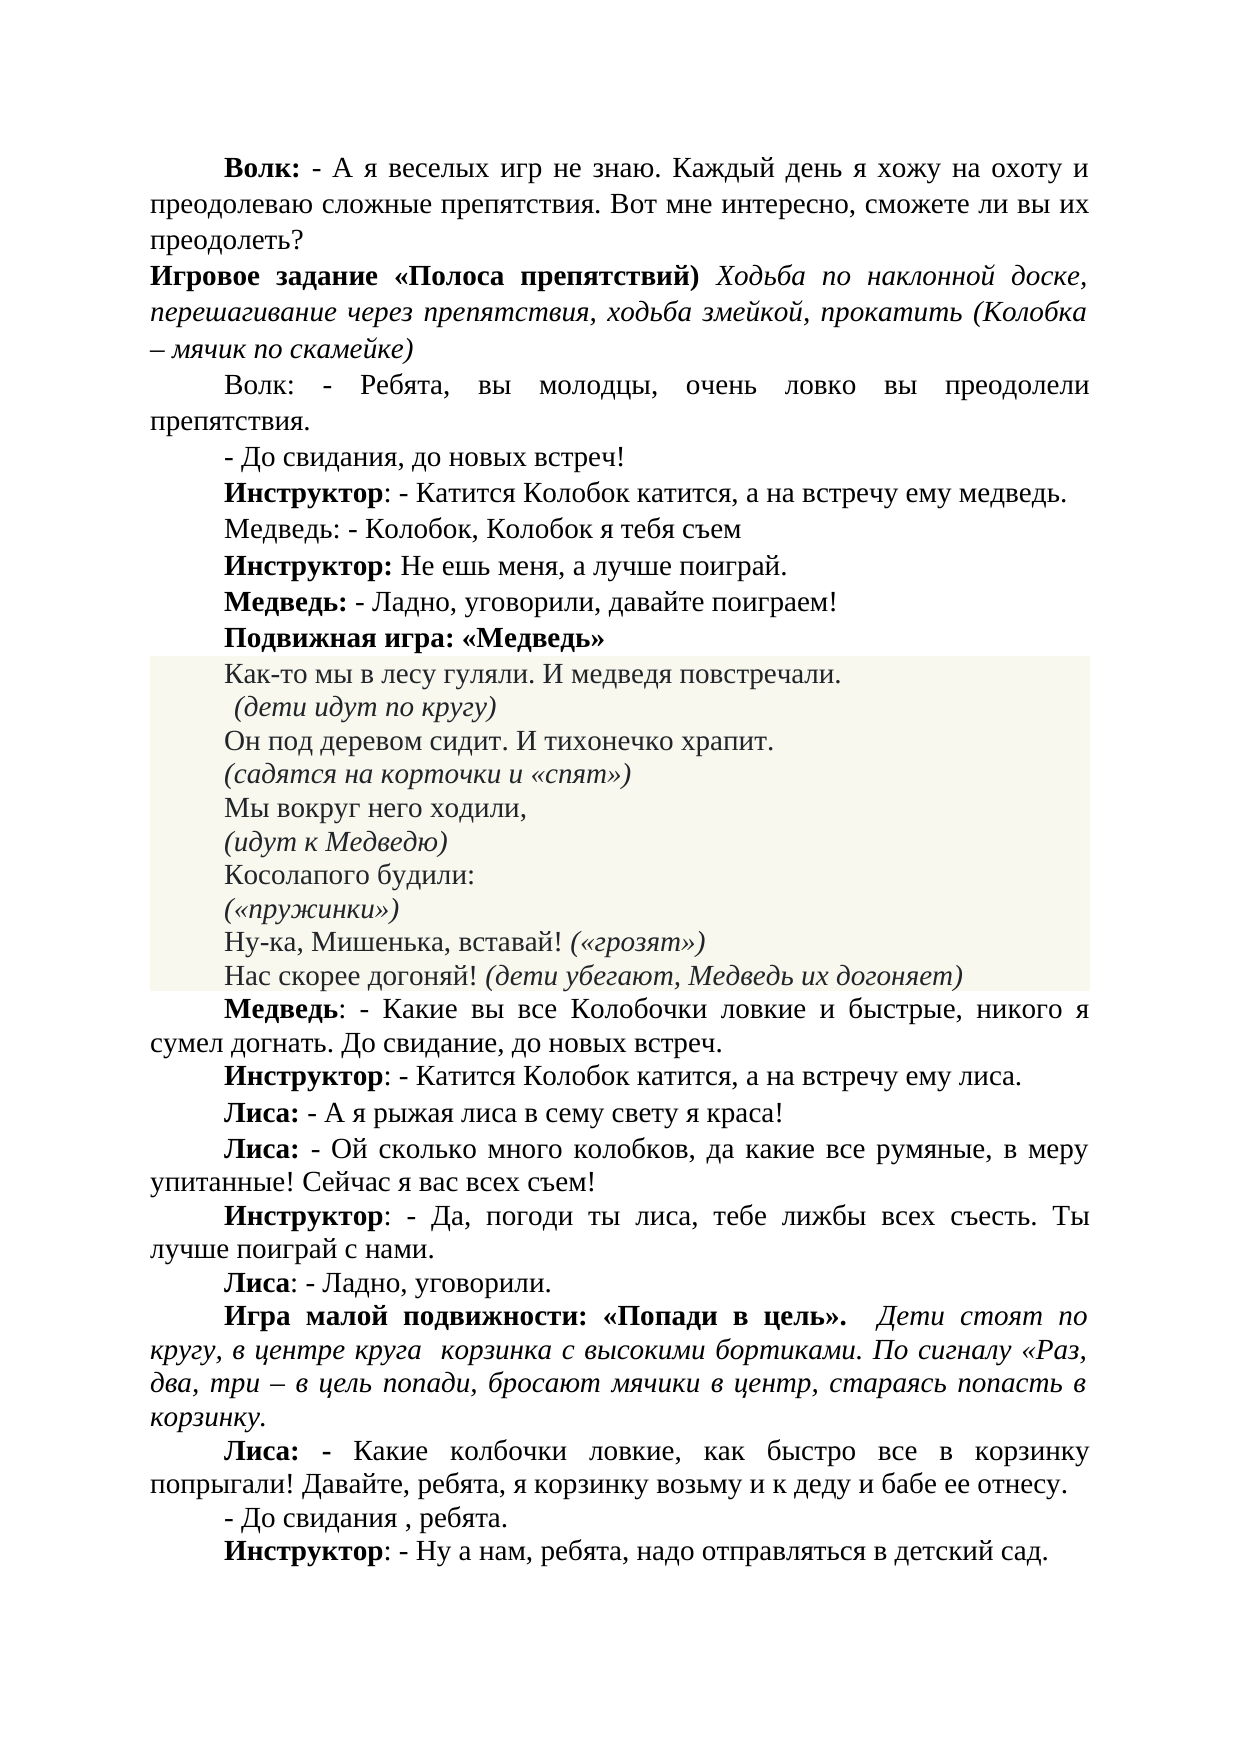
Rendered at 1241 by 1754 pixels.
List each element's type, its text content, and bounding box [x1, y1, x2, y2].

text Медведь: - Колобок, Колобок я тебя съем [150, 511, 1090, 545]
text Инструктор: - Катится Колобок катится, а на встречу ему медведь. [150, 475, 1090, 509]
text Подвижная игра: «Медведь» [150, 620, 1090, 653]
text (дети идут по кругу) [150, 689, 1090, 723]
text Игровое задание «Полоса препятствий) Ходьба по наклонной доске, перешагивание через препятствия, ходьба змейкой, прокатить (Колобка – мячик по скамейке) [150, 258, 1090, 364]
text Медведь: - Ладно, уговорили, давайте поиграем! [150, 584, 1090, 617]
text Инструктор: - Катится Колобок катится, а на встречу ему лиса. [150, 1058, 1090, 1092]
text - До свидания, до новых встреч! [150, 439, 1090, 473]
text Лиса: - Какие колбочки ловкие, как быстро все в корзинку попрыгали! Давайте, ребята, я корзинку возьму и к деду и бабе ее отнесу. [150, 1433, 1090, 1500]
text Инструктор: - Да, погоди ты лиса, тебе лижбы всех съесть. Ты лучше поиграй с нами. [150, 1198, 1090, 1265]
text Как-то мы в лесу гуляли. И медведя повстречали. [150, 656, 1090, 689]
text Медведь: - Какие вы все Колобочки ловкие и быстрые, никого я сумел догнать. До свидание, до новых встреч. [150, 991, 1090, 1058]
text Инструктор: - Ну а нам, ребята, надо отправляться в детский сад. [150, 1533, 1090, 1567]
text Волк: - Ребята, вы молодцы, очень ловко вы преодолели препятствия. [150, 367, 1090, 437]
text (идут к Медведю) [150, 824, 1090, 857]
text - До свидания , ребята. [150, 1500, 1090, 1533]
text Лиса: - Ладно, уговорили. [150, 1265, 1090, 1298]
text Косолапого будили: [150, 857, 1090, 891]
text Ну-ка, Мишенька, вставай! («грозят») [150, 924, 1090, 958]
text Волк: - А я веселых игр не знаю. Каждый день я хожу на охоту и преодолеваю сложные препятствия. Вот мне интересно, сможете ли вы их преодолеть? [150, 150, 1090, 256]
text Игра малой подвижности: «Попади в цель». Дети стоят по кругу, в центре круга корзинка с высокими бортиками. По сигналу «Раз, два, три – в цель попади, бросают мячики в центр, стараясь попасть в корзинку. [150, 1298, 1090, 1433]
text Нас скорее догоняй! (дети убегают, Медведь их догоняет) [150, 958, 1090, 991]
text («пружинки») [150, 891, 1090, 924]
text Лиса: - Ой сколько много колобков, да какие все румяные, в меру упитанные! Сейчас я вас всех съем! [150, 1131, 1090, 1198]
text Мы вокруг него ходили, [150, 790, 1090, 824]
text (садятся на корточки и «спят») [150, 757, 1090, 790]
text Он под деревом сидит. И тихонечко храпит. [150, 723, 1090, 757]
text Лиса: - А я рыжая лиса в сему свету я краса! [150, 1095, 1090, 1128]
text Инструктор: Не ешь меня, а лучше поиграй. [150, 548, 1090, 581]
